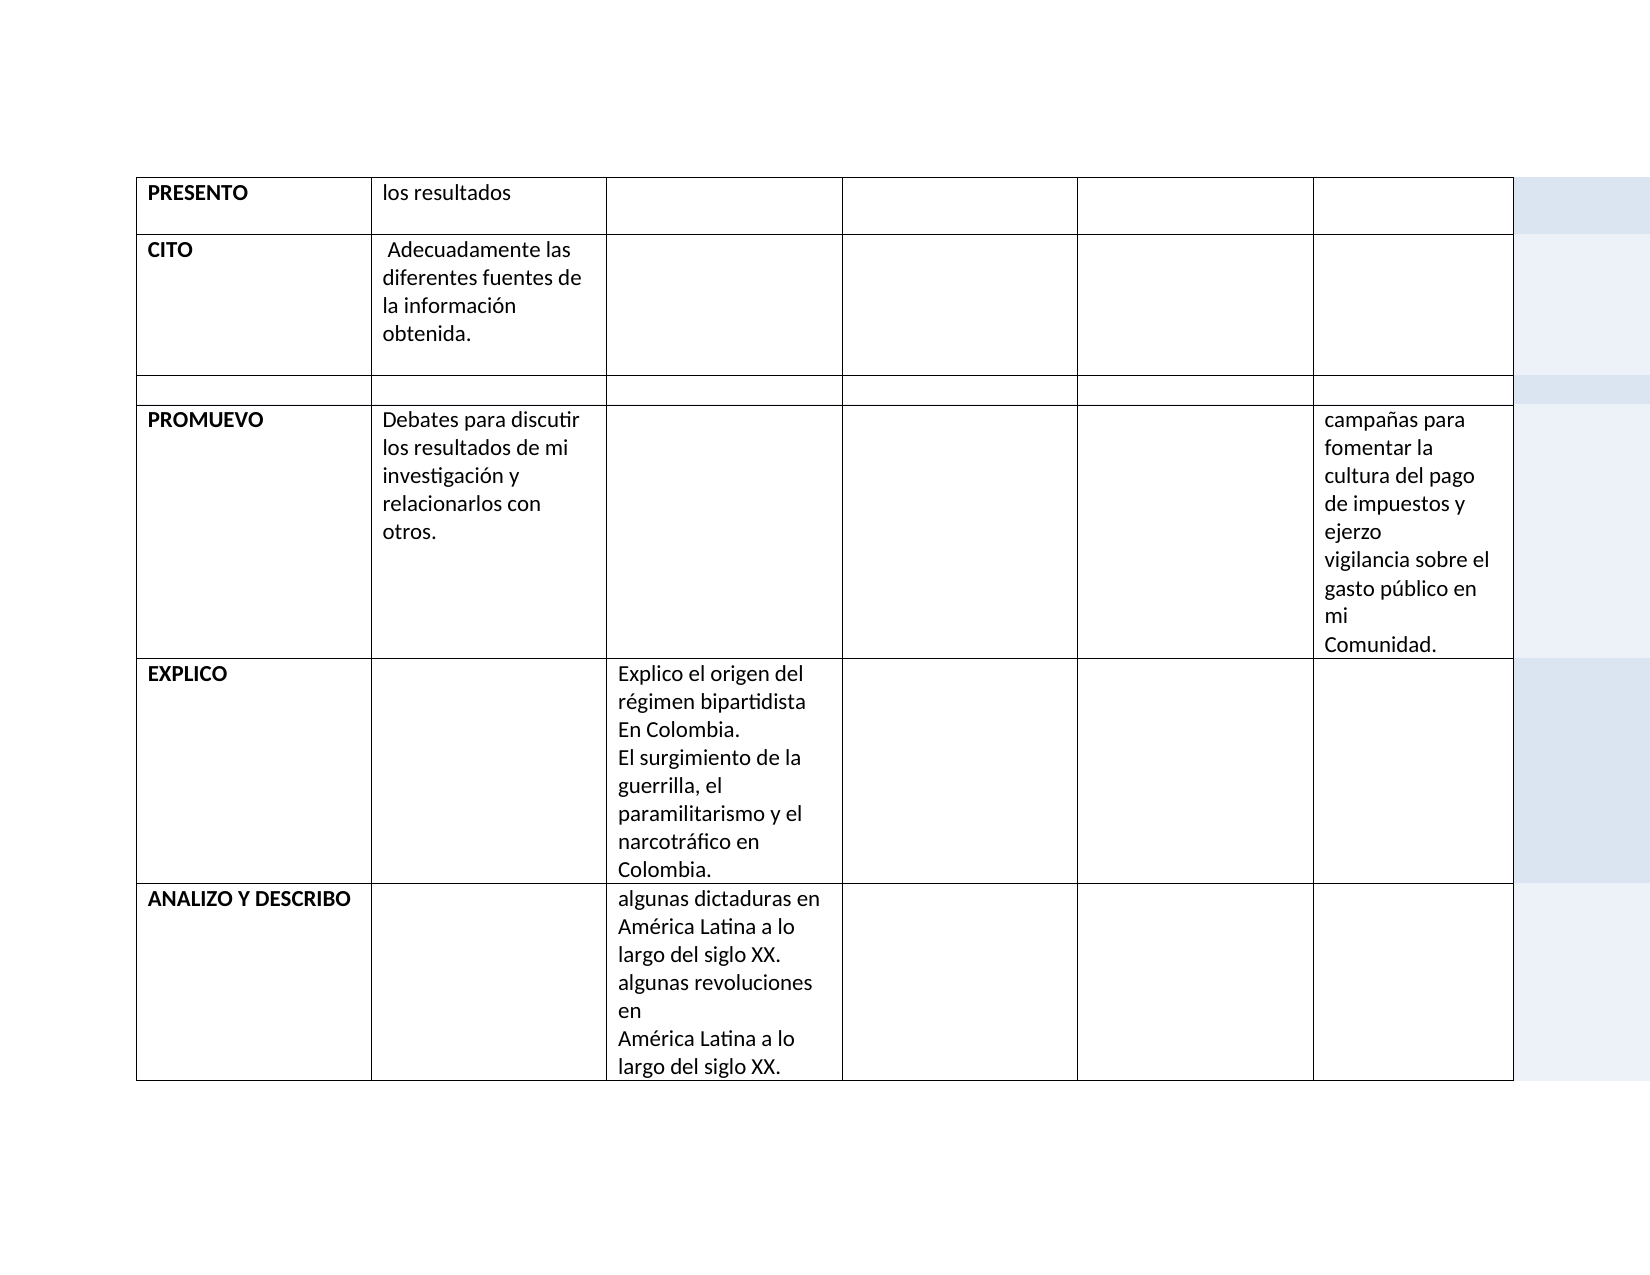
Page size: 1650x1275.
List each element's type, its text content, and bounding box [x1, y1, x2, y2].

table_cell [1078, 406, 1313, 658]
table_cell [360, 376, 371, 404]
table_cell [831, 376, 842, 404]
table_cell [1314, 884, 1513, 1080]
table_cell [607, 178, 842, 234]
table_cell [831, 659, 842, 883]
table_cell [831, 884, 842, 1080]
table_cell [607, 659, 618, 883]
table_cell [607, 406, 842, 658]
table_cell [607, 376, 618, 404]
table_cell [1078, 884, 1313, 1080]
table_cell ANALIZO Y DESCRIBO [137, 884, 371, 1080]
table_cell [1314, 235, 1513, 375]
table_cell Debates para discutir los resultados de mi investigación y relacionarlos con otros. [372, 406, 606, 658]
table_cell [1066, 376, 1077, 404]
table_cell PRESENTO [137, 178, 371, 234]
table_cell [843, 376, 853, 404]
table_cell [372, 376, 382, 404]
table_cell [1078, 376, 1089, 404]
table_cell [843, 178, 1077, 234]
table_cell [843, 235, 1077, 375]
table_cell [137, 376, 148, 404]
table_cell [607, 235, 842, 375]
table_cell PROMUEVO [137, 406, 371, 658]
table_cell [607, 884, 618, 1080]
table_cell [372, 659, 606, 883]
table_cell EXPLICO [137, 659, 371, 883]
table_cell [1314, 659, 1513, 883]
table_cell [1314, 178, 1513, 234]
table_cell [843, 884, 1077, 1080]
table_cell [843, 659, 1077, 883]
table_cell [1502, 376, 1513, 404]
table_cell [843, 406, 1077, 658]
table_cell [1078, 178, 1313, 234]
table_cell [372, 884, 606, 1080]
table_cell [1302, 376, 1313, 404]
table_cell [1078, 235, 1313, 375]
table_cell [1314, 376, 1324, 404]
table_cell CITO [137, 235, 371, 375]
table_cell [1078, 659, 1313, 883]
table_cell [595, 376, 606, 404]
